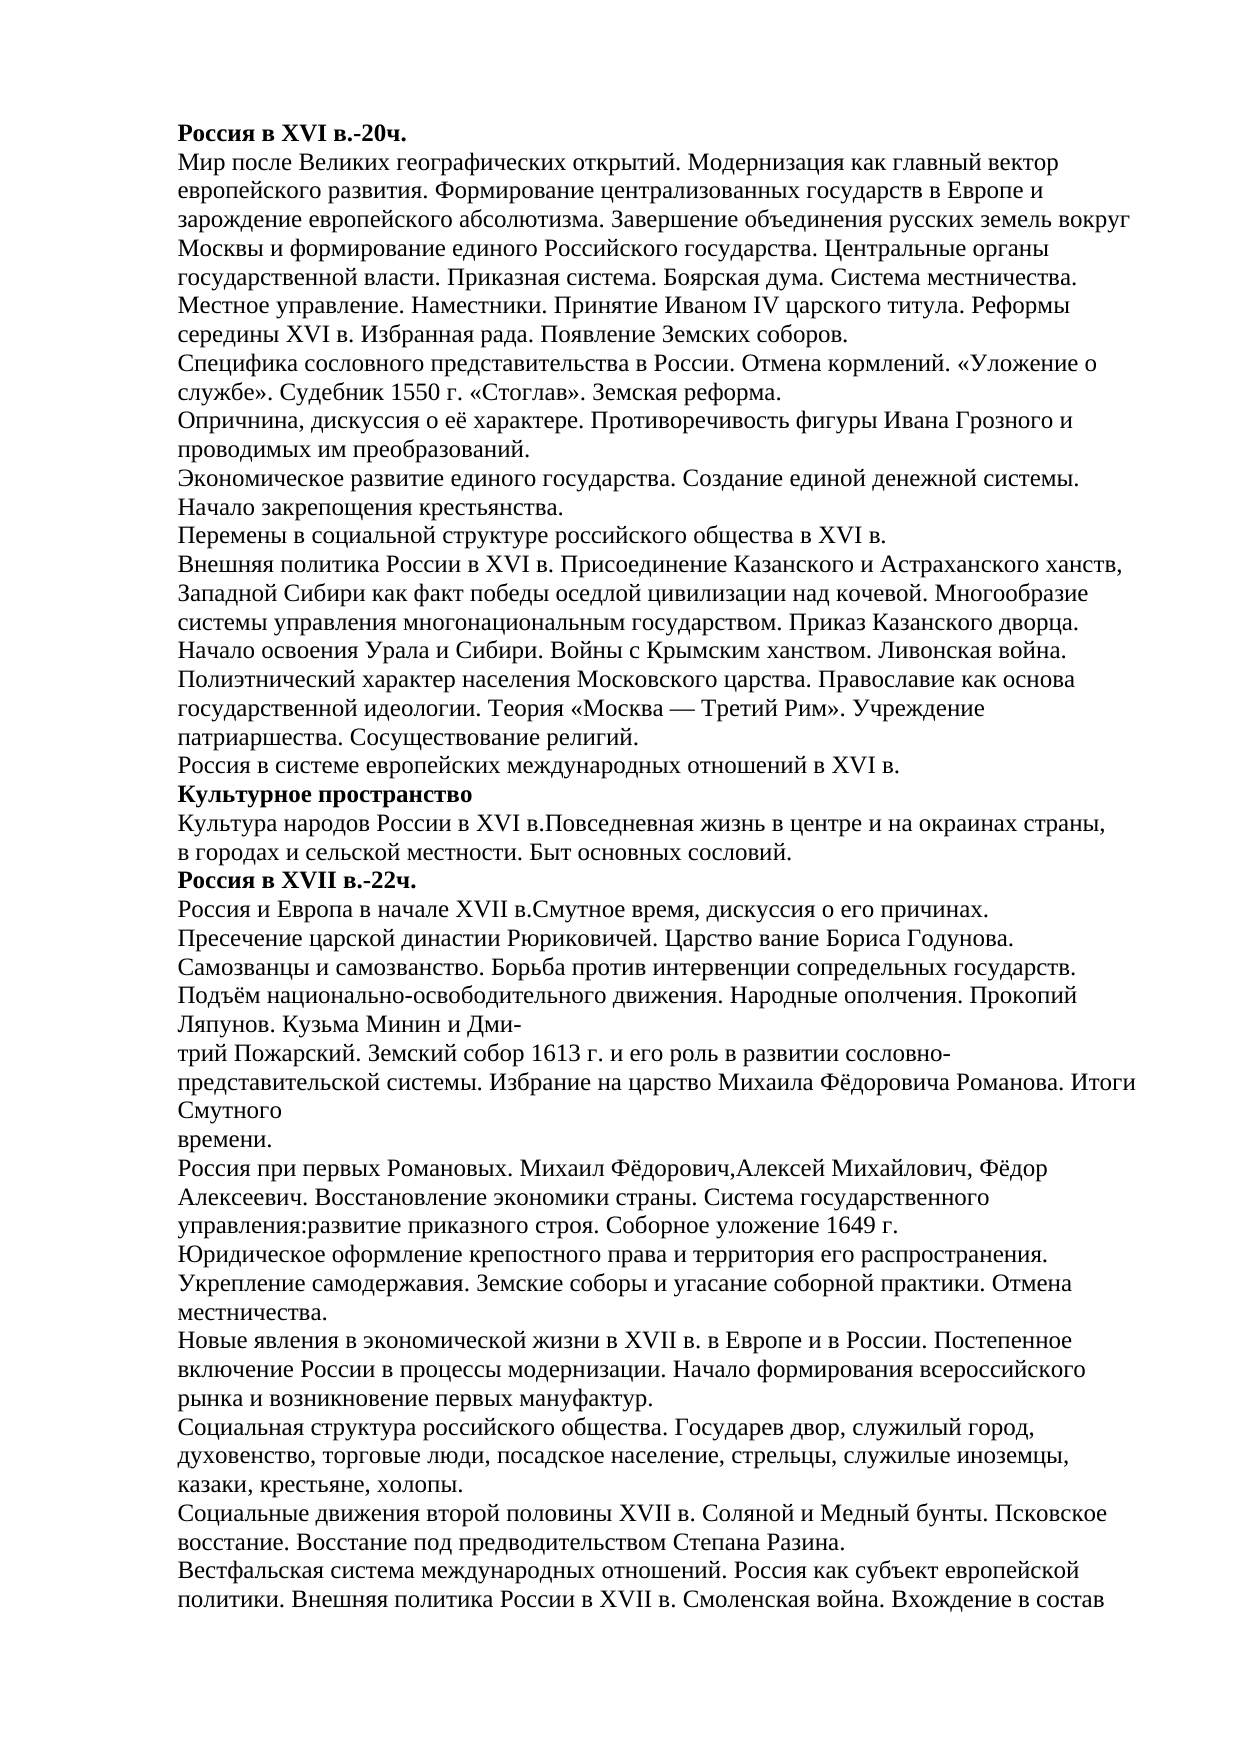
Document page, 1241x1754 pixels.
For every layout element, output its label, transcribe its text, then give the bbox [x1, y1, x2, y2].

text Мир после Великих географических открытий. Модернизация как главный вектор европейского развития. Формирование централизованных государств в Европе и зарождение европейского абсолютизма. Завершение объединения русских земель вокруг Москвы и формирование единого Российского государства. Центральные органы государственной власти. Приказная система. Боярская дума. Система местничества. Местное управление. Наместники. Принятие Иваном IV царского титула. Реформы середины XVI в. Избранная рада. Появление Земских соборов. [177, 147, 1152, 348]
text Юридическое оформление крепостного права и территория его распространения. Укрепление самодержавия. Земские соборы и угасание соборной практики. Отмена местничества. [177, 1239, 1152, 1326]
text времени. [177, 1124, 1152, 1153]
text Россия и Европа в начале XVII в.Смутное время, дискуссия о его причинах. [177, 894, 1152, 923]
text Россия в XVI в.-20ч. [177, 118, 1152, 147]
text Социальные движения второй половины XVII в. Соляной и Медный бунты. Псковское восстание. Восстание под предводительством Степана Разина. [177, 1498, 1152, 1556]
text Культурное пространство [177, 779, 1152, 808]
text Социальная структура российского общества. Государев двор, служилый город, духовенство, торговые люди, посадское население, стрельцы, служилые иноземцы, казаки, крестьяне, холопы. [177, 1412, 1152, 1498]
text Полиэтнический характер населения Московского царства. Православие как основа государственной идеологии. Теория «Москва — Третий Рим». Учреждение патриаршества. Сосуществование религий. [177, 664, 1152, 751]
text Экономическое развитие единого государства. Создание единой денежной системы. Начало закрепощения крестьянства. [177, 463, 1152, 521]
text трий Пожарский. Земский собор 1613 г. и его роль в развитии сословно-представительской системы. Избрание на царство Михаила Фёдоровича Романова. Итоги Смутного [177, 1038, 1152, 1124]
text Перемены в социальной структуре российского общества в XVI в. [177, 521, 1152, 549]
text Внешняя политика России в XVI в. Присоединение Казанского и Астраханского ханств, Западной Сибири как факт победы оседлой цивилизации над кочевой. Многообразие системы управления многонациональным государством. Приказ Казанского дворца. Начало освоения Урала и Сибири. Войны с Крымским ханством. Ливонская война. [177, 549, 1152, 664]
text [177, 1556, 1152, 1613]
text Опричнина, дискуссия о её характере. Противоречивость фигуры Ивана Грозного и проводимых им преобразований. [177, 406, 1152, 463]
text Россия в XVII в.-22ч. [177, 866, 1152, 894]
text Культура народов России в XVI в.Повседневная жизнь в центре и на окраинах страны, [177, 808, 1152, 837]
text Россия при первых Романовых. Михаил Фёдорович,Алексей Михайлович, Фёдор Алексеевич. Восстановление экономики страны. Система государственного управления:развитие приказного строя. Соборное уложение 1649 г. [177, 1153, 1152, 1239]
text Специфика сословного представительства в России. Отмена кормлений. «Уложение о службе». Судебник 1550 г. «Стоглав». Земская реформа. [177, 348, 1152, 406]
text в городах и сельской местности. Быт основных сословий. [177, 837, 1152, 866]
text Новые явления в экономической жизни в XVII в. в Европе и в России. Постепенное включение России в процессы модернизации. Начало формирования всероссийского рынка и возникновение первых мануфактур. [177, 1326, 1152, 1412]
text Пресечение царской династии Рюриковичей. Царство вание Бориса Годунова. Самозванцы и самозванство. Борьба против интервенции сопредельных государств. Подъём национально-освободительного движения. Народные ополчения. Прокопий Ляпунов. Кузьма Минин и Дми- [177, 923, 1152, 1038]
text Россия в системе европейских международных отношений в XVI в. [177, 751, 1152, 779]
